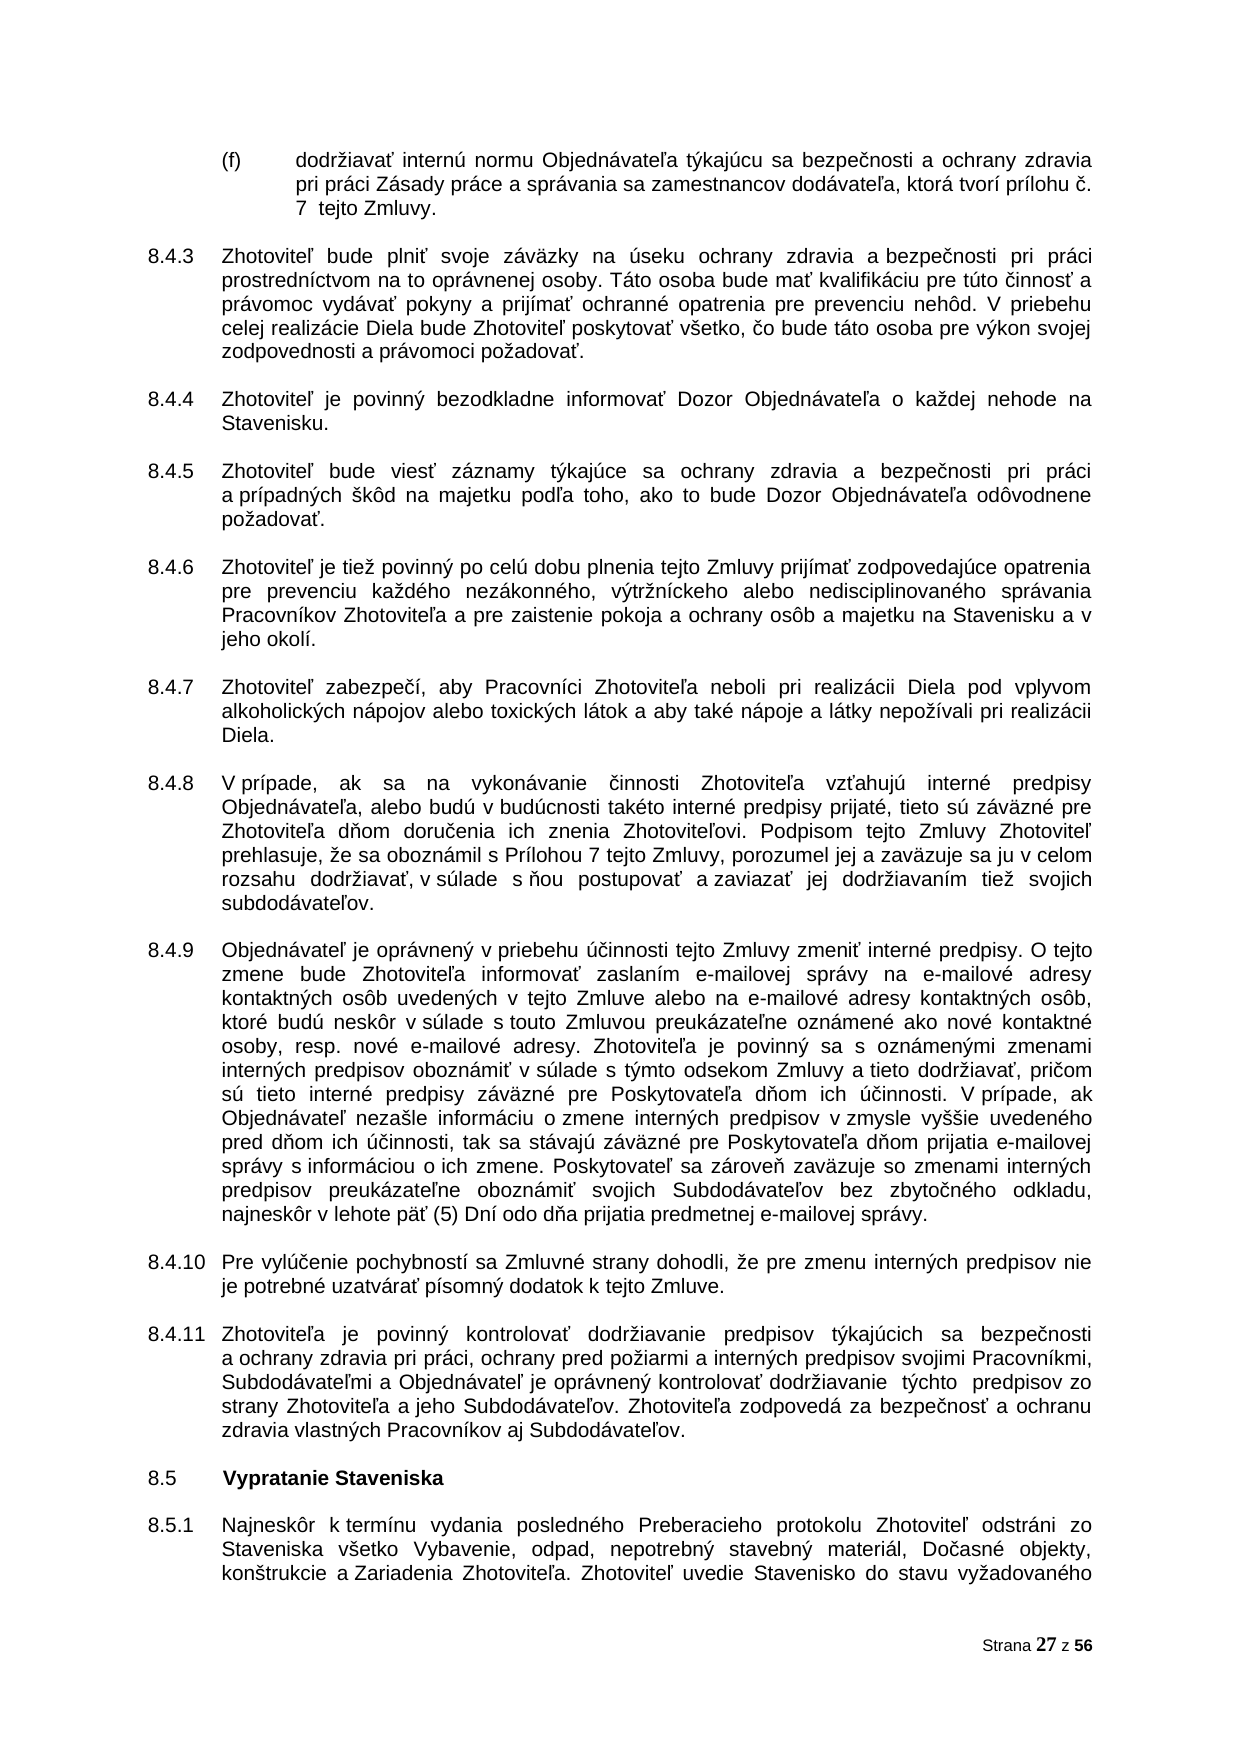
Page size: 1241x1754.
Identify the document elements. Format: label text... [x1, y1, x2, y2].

list Pre vylúčenie pochybností sa Zmluvné strany dohodli, že pre zmenu interných predpisov nie je potrebné uzatvárať písomný dodatok k tejto Zmluve. [148, 1250, 1093, 1298]
list Zhotoviteľ bude viesť záznamy týkajúce sa ochrany zdravia a bezpečnosti pri práci a prípadných škôd na majetku podľa toho, ako to bude Dozor Objednávateľa odôvodnene požadovať. [148, 459, 1093, 531]
list dodržiavať internú normu Objednávateľa týkajúcu sa bezpečnosti a ochrany zdravia pri práci Zásady práce a správania sa zamestnancov dodávateľa, ktorá tvorí prílohu č. 7 tejto Zmluvy. [221, 148, 1093, 219]
list Zhotoviteľ je povinný bezodkladne informovať Dozor Objednávateľa o každej nehode na Stavenisku. [148, 387, 1093, 435]
list Objednávateľ je oprávnený v priebehu účinnosti tejto Zmluvy zmeniť interné predpisy. O tejto zmene bude Zhotoviteľa informovať zaslaním e-mailovej správy na e-mailové adresy kontaktných osôb uvedených v tejto Zmluve alebo na e-mailové adresy kontaktných osôb, ktoré budú neskôr v súlade s touto Zmluvou preukázateľne oznámené ako nové kontaktné osoby, resp. nové e-mailové adresy. Zhotoviteľa je povinný sa s oznámenými zmenami interných predpisov oboznámiť v súlade s týmto odsekom Zmluvy a tieto dodržiavať, pričom sú tieto interné predpisy záväzné pre Poskytovateľa dňom ich účinnosti. V prípade, ak Objednávateľ nezašle informáciu o zmene interných predpisov v zmysle vyššie uvedeného pred dňom ich účinnosti, tak sa stávajú záväzné pre Poskytovateľa dňom prijatia e-mailovej správy s informáciou o ich zmene. Poskytovateľ sa zároveň zaväzuje so zmenami interných predpisov preukázateľne oboznámiť svojich Subdodávateľov bez zbytočného odkladu, najneskôr v lehote päť (5) Dní odo dňa prijatia predmetnej e-mailovej správy. [148, 938, 1093, 1226]
list V prípade, ak sa na vykonávanie činnosti Zhotoviteľa vzťahujú interné predpisy Objednávateľa, alebo budú v budúcnosti takéto interné predpisy prijaté, tieto sú záväzné pre Zhotoviteľa dňom doručenia ich znenia Zhotoviteľovi. Podpisom tejto Zmluvy Zhotoviteľ prehlasuje, že sa oboznámil s Prílohou 7 tejto Zmluvy, porozumel jej a zaväzuje sa ju v celom rozsahu dodržiavať, v súlade s ňou postupovať a zaviazať jej dodržiavaním tiež svojich subdodávateľov. [148, 771, 1093, 914]
list Zhotoviteľ zabezpečí, aby Pracovníci Zhotoviteľa neboli pri realizácii Diela pod vplyvom alkoholických nápojov alebo toxických látok a aby také nápoje a látky nepožívali pri realizácii Diela. [148, 675, 1093, 747]
list Vypratanie Staveniska [148, 1465, 1093, 1489]
list Zhotoviteľ je tiež povinný po celú dobu plnenia tejto Zmluvy prijímať zodpovedajúce opatrenia pre prevenciu každého nezákonného, výtržníckeho alebo nedisciplinovaného správania Pracovníkov Zhotoviteľa a pre zaistenie pokoja a ochrany osôb a majetku na Stavenisku a v jeho okolí. [148, 555, 1093, 651]
list Zhotoviteľa je povinný kontrolovať dodržiavanie predpisov týkajúcich sa bezpečnosti a ochrany zdravia pri práci, ochrany pred požiarmi a interných predpisov svojimi Pracovníkmi, Subdodávateľmi a Objednávateľ je oprávnený kontrolovať dodržiavanie týchto predpisov zo strany Zhotoviteľa a jeho Subdodávateľov. Zhotoviteľa zodpovedá za bezpečnosť a ochranu zdravia vlastných Pracovníkov aj Subdodávateľov. [148, 1322, 1093, 1441]
list Zhotoviteľ bude plniť svoje záväzky na úseku ochrany zdravia a bezpečnosti pri práci prostredníctvom na to oprávnenej osoby. Táto osoba bude mať kvalifikáciu pre túto činnosť a právomoc vydávať pokyny a prijímať ochranné opatrenia pre prevenciu nehôd. V priebehu celej realizácie Diela bude Zhotoviteľ poskytovať všetko, čo bude táto osoba pre výkon svojej zodpovednosti a právomoci požadovať. [148, 243, 1093, 363]
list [148, 1513, 1093, 1585]
